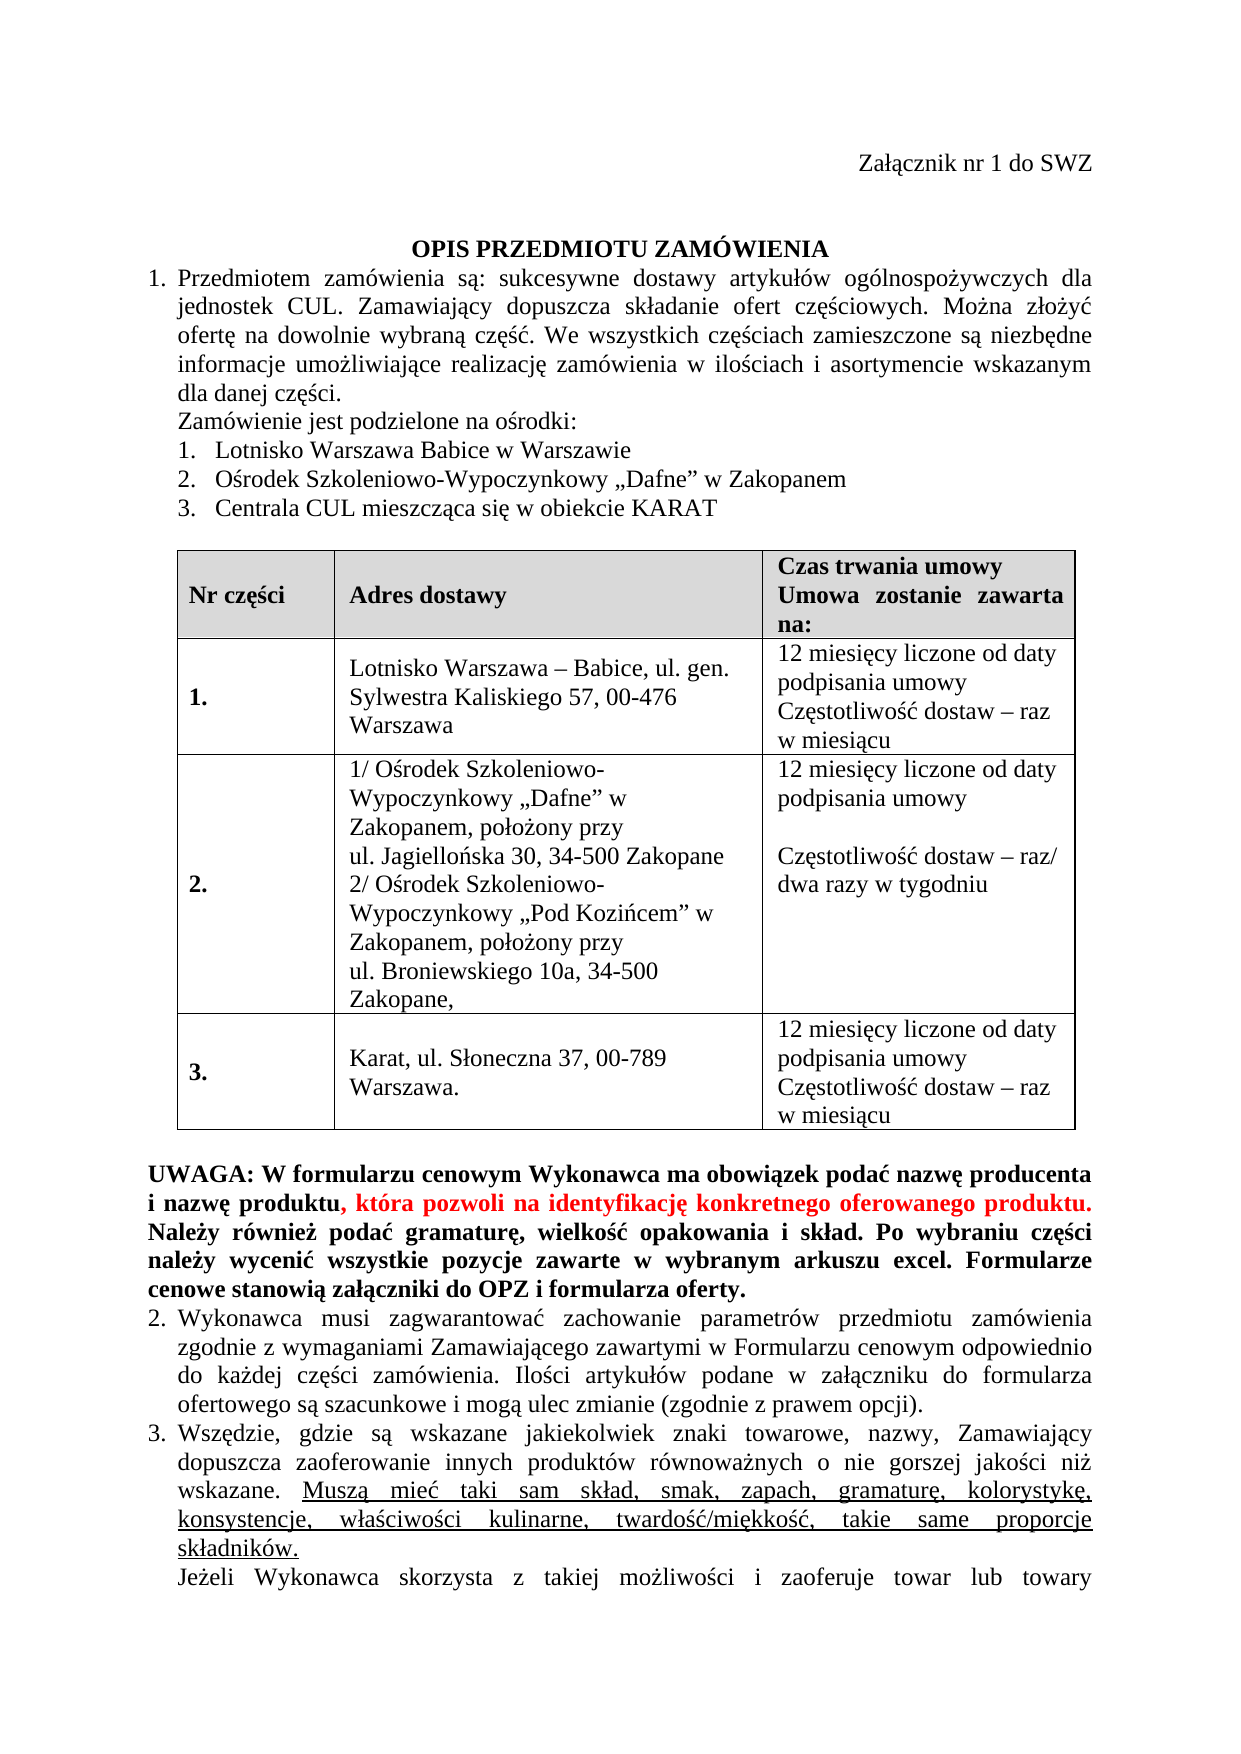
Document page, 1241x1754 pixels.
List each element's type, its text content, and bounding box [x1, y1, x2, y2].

text UWAGA: W formularzu cenowym Wykonawca ma obowiązek podać nazwę producenta i nazwę produktu, która pozwoli na identyfikację konkretnego oferowanego produktu. Należy również podać gramaturę, wielkość opakowania i skład. Po wybraniu części należy wycenić wszystkie pozycje zawarte w wybranym arkuszu excel. Formularze cenowe stanowią załączniki do OPZ i formularza oferty. [148, 1159, 1093, 1303]
table_cell Lotnisko Warszawa – Babice, ul. gen. Sylwestra Kaliskiego 57, 00-476 Warszawa [335, 639, 762, 753]
list Przedmiotem zamówienia są: sukcesywne dostawy artykułów ogólnospożywczych dla jednostek CUL. Zamawiający dopuszcza składanie ofert częściowych. Można złożyć ofertę na dowolnie wybraną część. We wszystkich częściach zamieszczone są niezbędne informacje umożliwiające realizację zamówienia w ilościach i asortymencie wskazanym dla danej części. [148, 263, 1093, 406]
list Wszędzie, gdzie są wskazane jakiekolwiek znaki towarowe, nazwy, Zamawiający dopuszcza zaoferowanie innych produktów równoważnych o nie gorszej jakości niż wskazane. Muszą mieć taki sam skład, smak, zapach, gramaturę, kolorystykę, konsystencje, właściwości kulinarne, twardość/miękkość, takie same proporcje składników. [148, 1418, 1093, 1562]
table_cell 12 miesięcy liczone od daty podpisania umowy Częstotliwość dostaw – raz w miesiącu [763, 639, 1074, 753]
table_header Adres dostawy [335, 551, 762, 637]
list OPIS PRZEDMIOTU ZAMÓWIENIA [148, 234, 1093, 263]
table_cell 1/ Ośrodek Szkoleniowo-Wypoczynkowy „Dafne” w Zakopanem, położony przy ul. Jagiellońska 30, 34-500 Zakopane 2/ Ośrodek Szkoleniowo- Wypoczynkowy „Pod Kozińcem” w Zakopanem, położony przy ul. Broniewskiego 10a, 34-500 Zakopane, [335, 755, 762, 1013]
table_cell 12 miesięcy liczone od daty podpisania umowy Częstotliwość dostaw – raz w miesiącu [763, 1014, 1074, 1129]
list Wykonawca musi zagwarantować zachowanie parametrów przedmiotu zamówienia zgodnie z wymaganiami Zamawiającego zawartymi w Formularzu cenowym odpowiednio do każdej części zamówienia. Ilości artykułów podane w załączniku do formularza ofertowego są szacunkowe i mogą ulec zmianie (zgodnie z prawem opcji). [148, 1303, 1093, 1418]
text Załącznik nr 1 do SWZ [148, 148, 1093, 176]
table_cell Karat, ul. Słoneczna 37, 00-789 Warszawa. [335, 1014, 762, 1129]
table_header Czas trwania umowy Umowa zostanie zawarta na: [763, 551, 1074, 637]
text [177, 1562, 1093, 1590]
table_cell 1. [178, 639, 334, 753]
table_cell 3. [178, 1014, 334, 1129]
list Lotnisko Warszawa Babice w Warszawie [177, 435, 1093, 464]
list Centrala CUL mieszcząca się w obiekcie KARAT [177, 493, 1093, 521]
table_cell 12 miesięcy liczone od daty podpisania umowy Częstotliwość dostaw – raz/ dwa razy w tygodniu [763, 755, 1074, 1013]
text Zamówienie jest podzielone na ośrodki: [177, 406, 1093, 435]
table_header Nr części [178, 551, 334, 637]
list Ośrodek Szkoleniowo-Wypoczynkowy „Dafne” w Zakopanem [177, 464, 1093, 493]
table_cell 2. [178, 755, 334, 1013]
